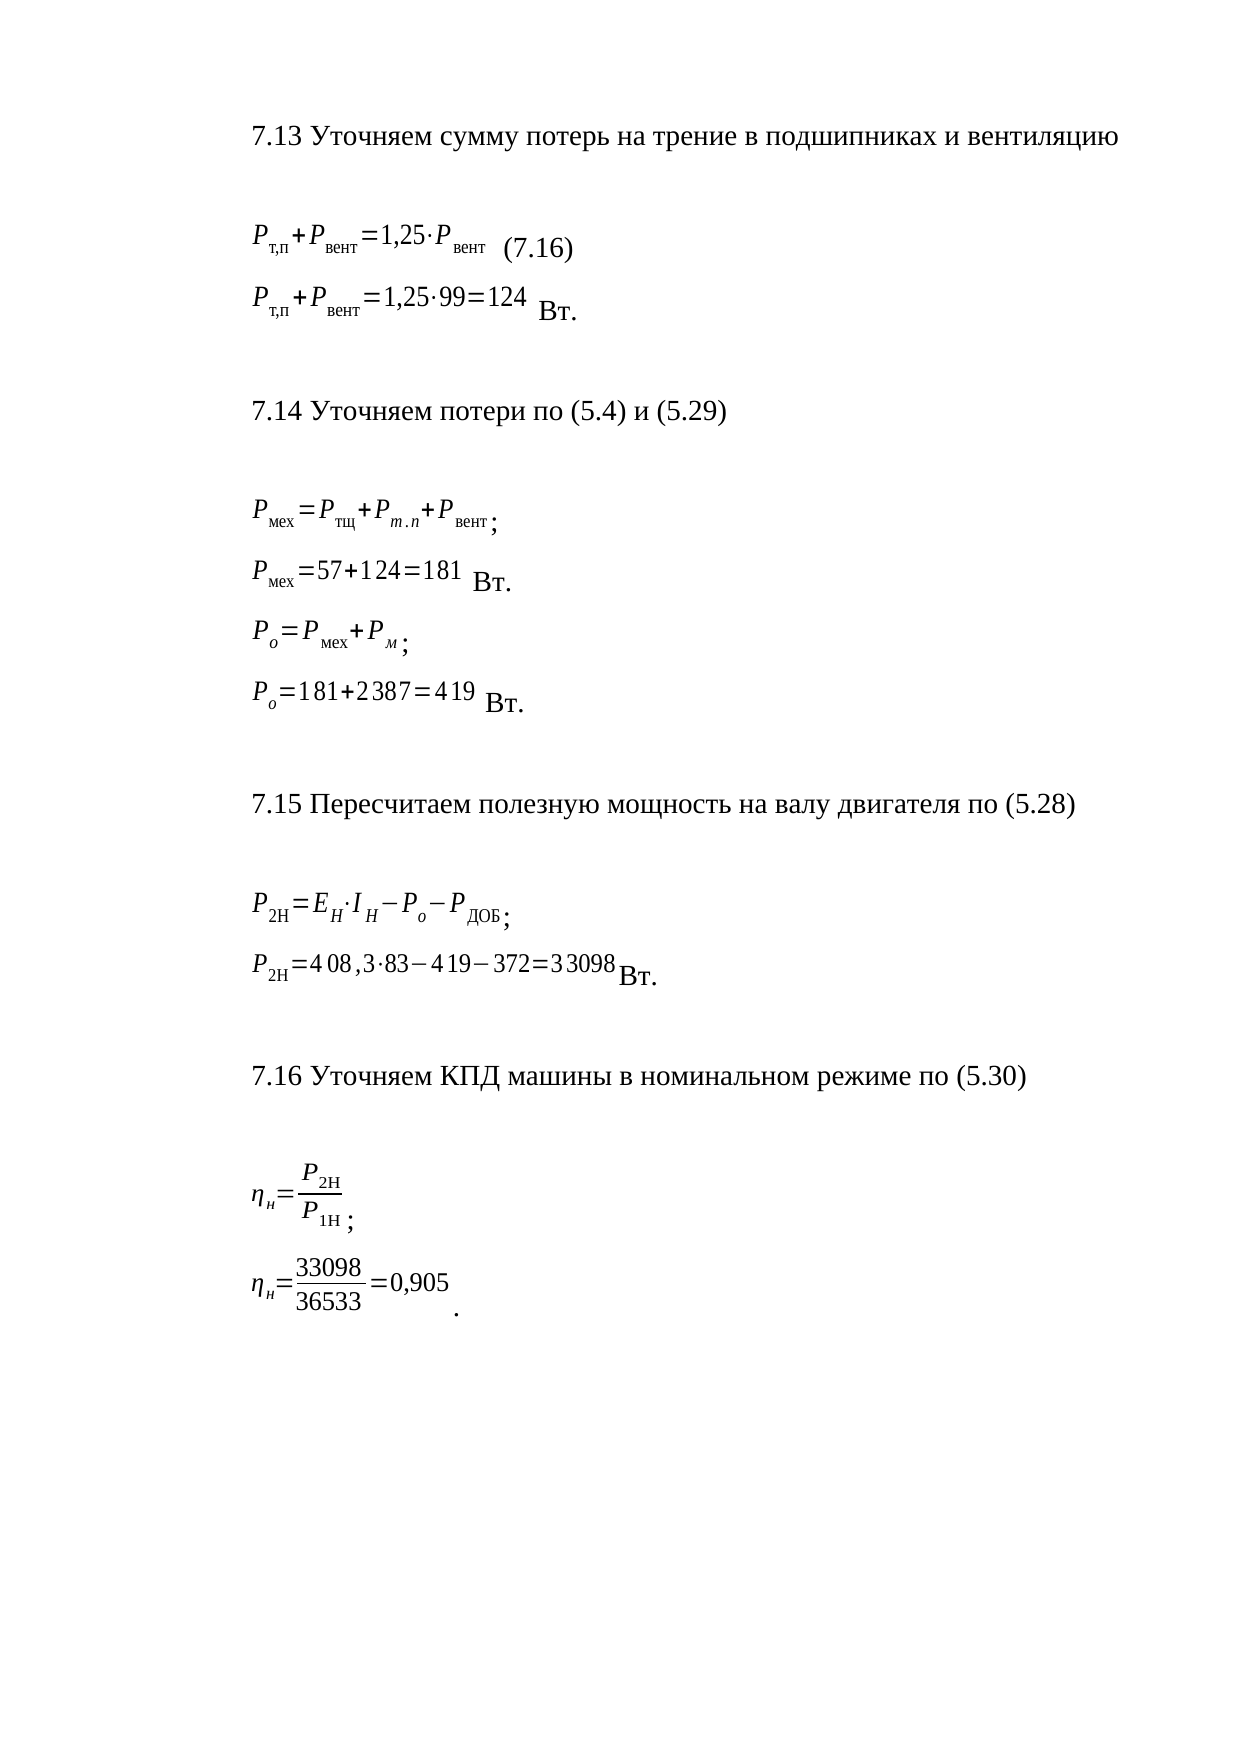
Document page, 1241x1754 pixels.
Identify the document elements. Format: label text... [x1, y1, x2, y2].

text 7.14 Уточняем потери по (5.4) и (5.29) [177, 393, 1152, 427]
text Вт. [177, 675, 1152, 719]
text 7.13 Уточняем сумму потерь на трение в подшипниках и вентиляцию [177, 118, 1152, 152]
text Вт. [177, 554, 1152, 598]
text . [177, 1252, 1152, 1322]
text ; [177, 1159, 1152, 1235]
text Вт. [177, 281, 1152, 326]
text 7.16 Уточняем КПД машины в номинальном режиме по (5.30) [177, 1058, 1152, 1092]
text 7.15 Пересчитаем полезную мощность на валу двигателя по (5.28) [177, 786, 1152, 820]
text (7.16) [177, 219, 1152, 264]
text ; [177, 887, 1152, 932]
text ; [177, 494, 1152, 538]
text Вт. [177, 949, 1152, 991]
text ; [177, 615, 1152, 659]
